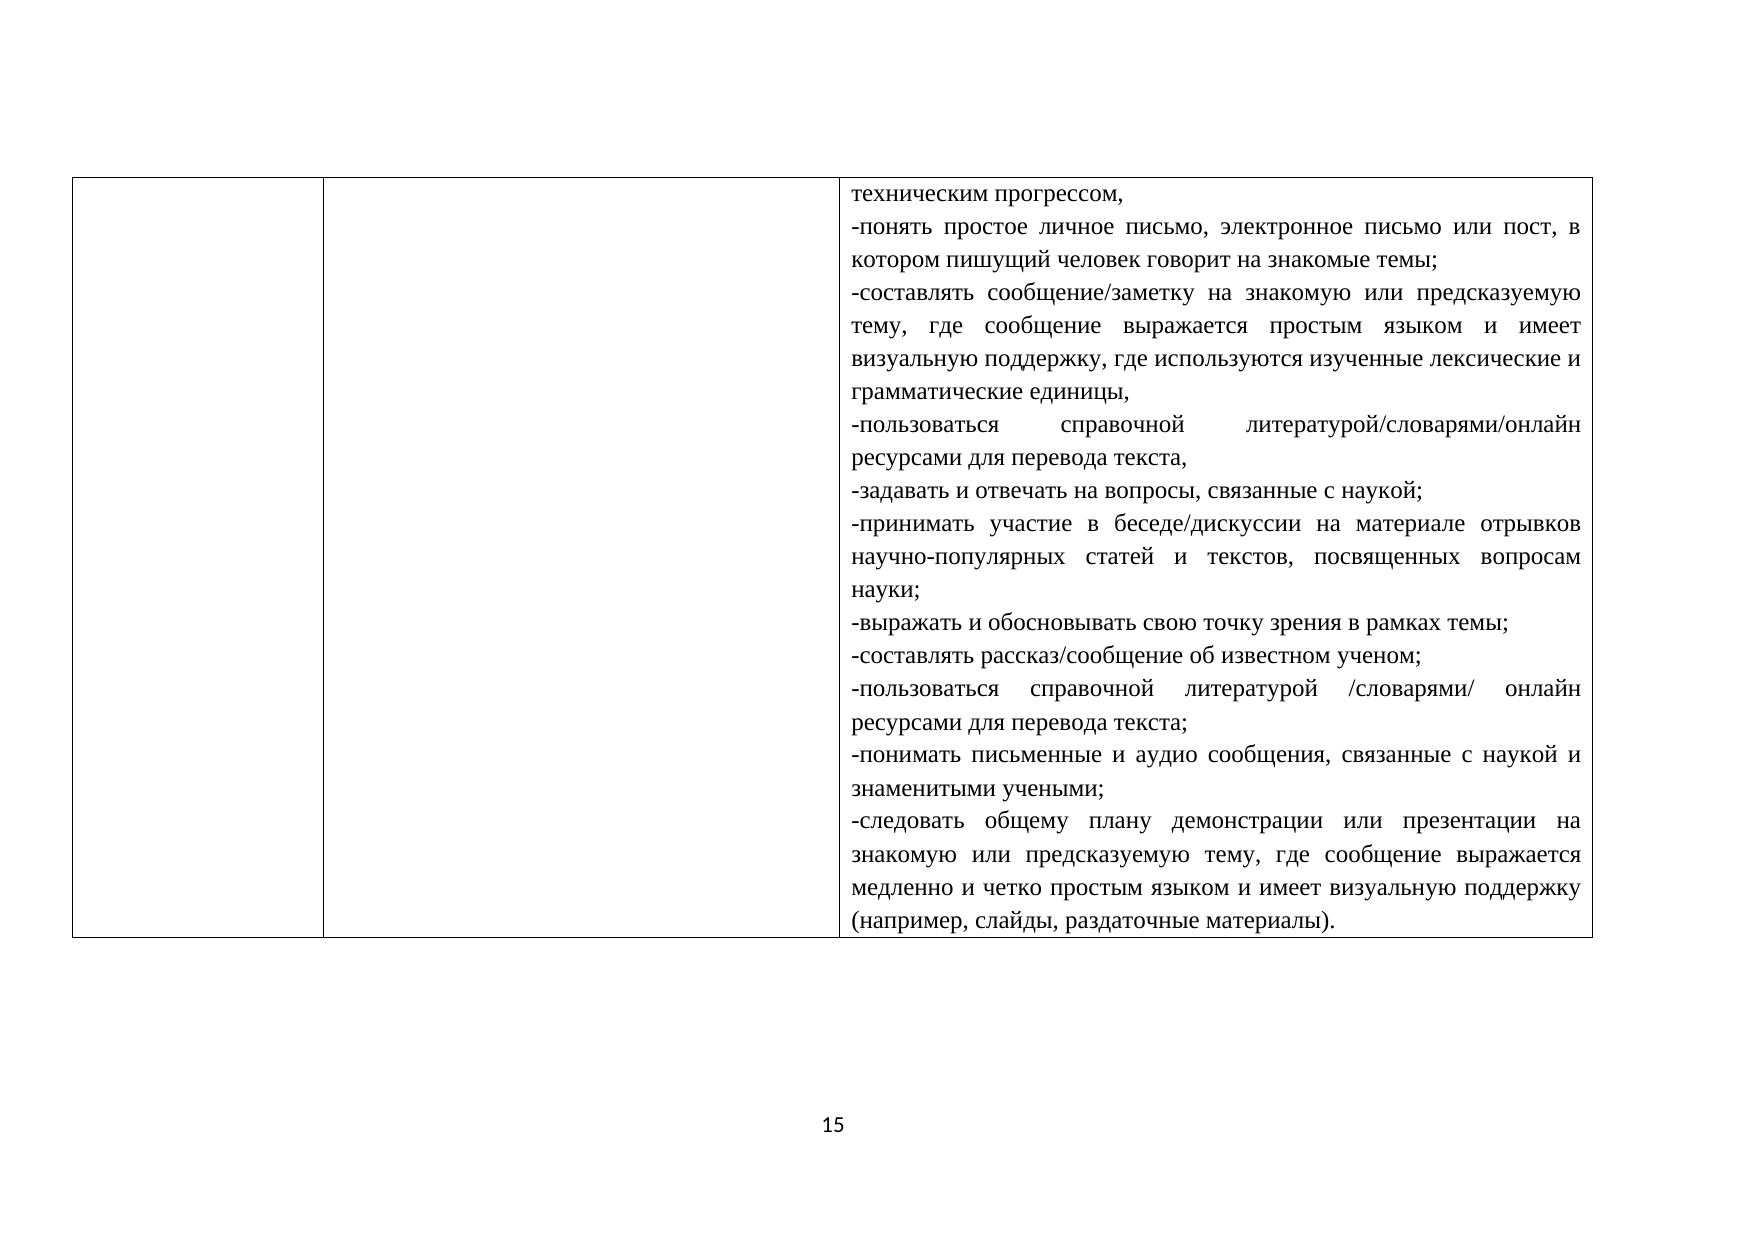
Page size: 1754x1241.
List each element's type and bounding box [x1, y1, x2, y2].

table_cell [73, 178, 323, 937]
table_cell [324, 178, 839, 937]
